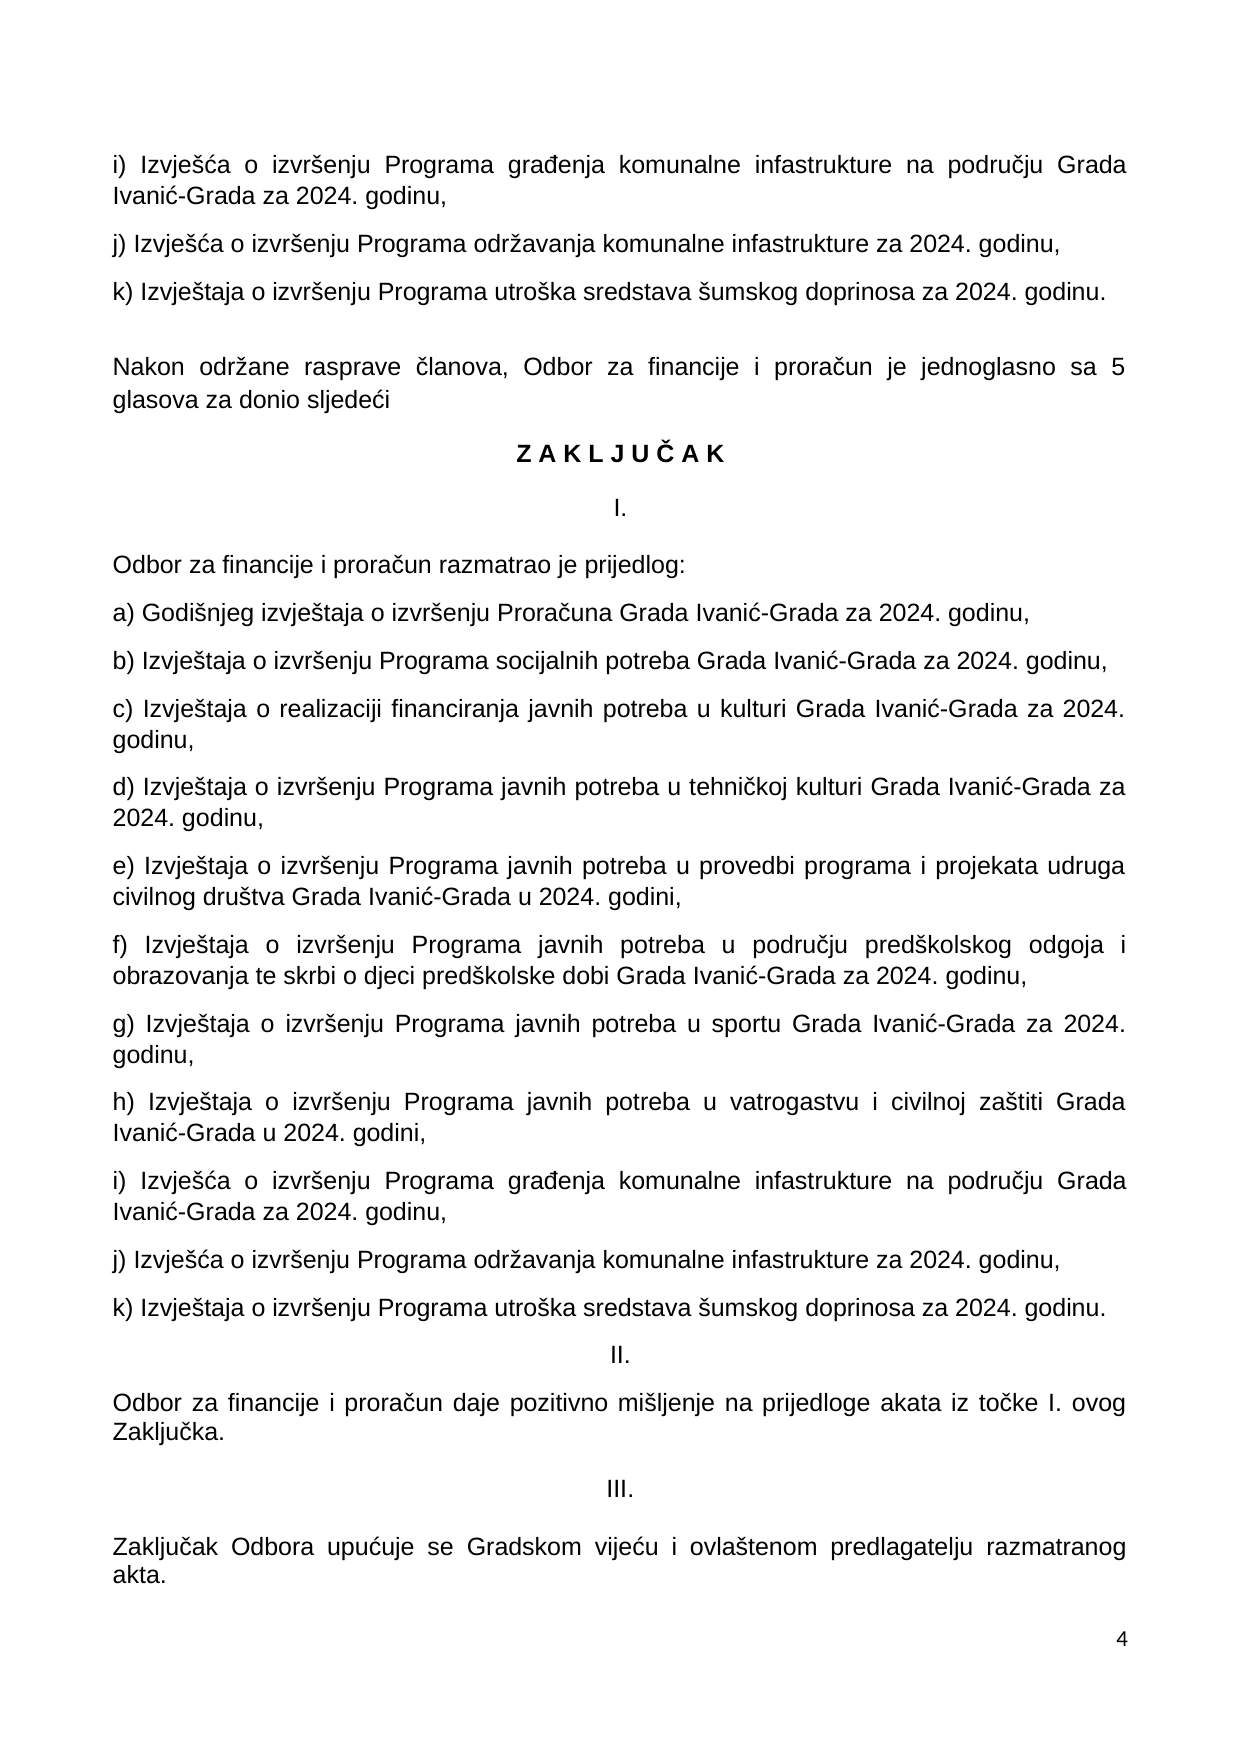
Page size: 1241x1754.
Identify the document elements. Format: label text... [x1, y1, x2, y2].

text Odbor za financije i proračun razmatrao je prijedlog: [112, 550, 1128, 579]
text II. [112, 1340, 1128, 1369]
text d) Izvještaja o izvršenju Programa javnih potreba u tehničkoj kulturi Grada Ivanić-Grada za 2024. godinu, [112, 772, 1128, 832]
text j) Izvješća o izvršenju Programa održavanja komunalne infastrukture za 2024. godinu, [112, 1245, 1128, 1273]
text i) Izvješća o izvršenju Programa građenja komunalne infastrukture na području Grada Ivanić-Grada za 2024. godinu, [112, 1166, 1128, 1226]
text Odbor za financije i proračun daje pozitivno mišljenje na prijedloge akata iz točke I. ovog Zaključka. [112, 1388, 1128, 1445]
text h) Izvještaja o izvršenju Programa javnih potreba u vatrogastvu i civilnoj zaštiti Grada Ivanić-Grada u 2024. godini, [112, 1087, 1128, 1147]
text e) Izvještaja o izvršenju Programa javnih potreba u provedbi programa i projekata udruga civilnog društva Grada Ivanić-Grada u 2024. godini, [112, 851, 1128, 911]
text f) Izvještaja o izvršenju Programa javnih potreba u području predškolskog odgoja i obrazovanja te skrbi o djeci predškolske dobi Grada Ivanić-Grada za 2024. godinu, [112, 930, 1128, 989]
text b) Izvještaja o izvršenju Programa socijalnih potreba Grada Ivanić-Grada za 2024. godinu, [112, 646, 1128, 674]
text Nakon održane rasprave članova, Odbor za financije i proračun je jednoglasno sa 5 glasova za donio sljedeći [112, 352, 1128, 414]
text a) Godišnjeg izvještaja o izvršenju Proračuna Grada Ivanić-Grada za 2024. godinu, [112, 598, 1128, 627]
text j) Izvješća o izvršenju Programa održavanja komunalne infastrukture za 2024. godinu, [112, 229, 1128, 257]
text c) Izvještaja o realizaciji financiranja javnih potreba u kulturi Grada Ivanić-Grada za 2024. godinu, [112, 693, 1128, 753]
text k) Izvještaja o izvršenju Programa utroška sredstava šumskog doprinosa za 2024. godinu. [112, 1292, 1128, 1321]
text k) Izvještaja o izvršenju Programa utroška sredstava šumskog doprinosa za 2024. godinu. [112, 276, 1128, 305]
text I. [112, 493, 1128, 522]
text Zaključak Odbora upućuje se Gradskom vijeću i ovlaštenom predlagatelju razmatranog akta. [112, 1532, 1128, 1589]
text i) Izvješća o izvršenju Programa građenja komunalne infastrukture na području Grada Ivanić-Grada za 2024. godinu, [112, 150, 1128, 210]
text III. [112, 1474, 1128, 1503]
text g) Izvještaja o izvršenju Programa javnih potreba u sportu Grada Ivanić-Grada za 2024. godinu, [112, 1008, 1128, 1068]
text Z A K L J U Č A K [112, 439, 1128, 468]
